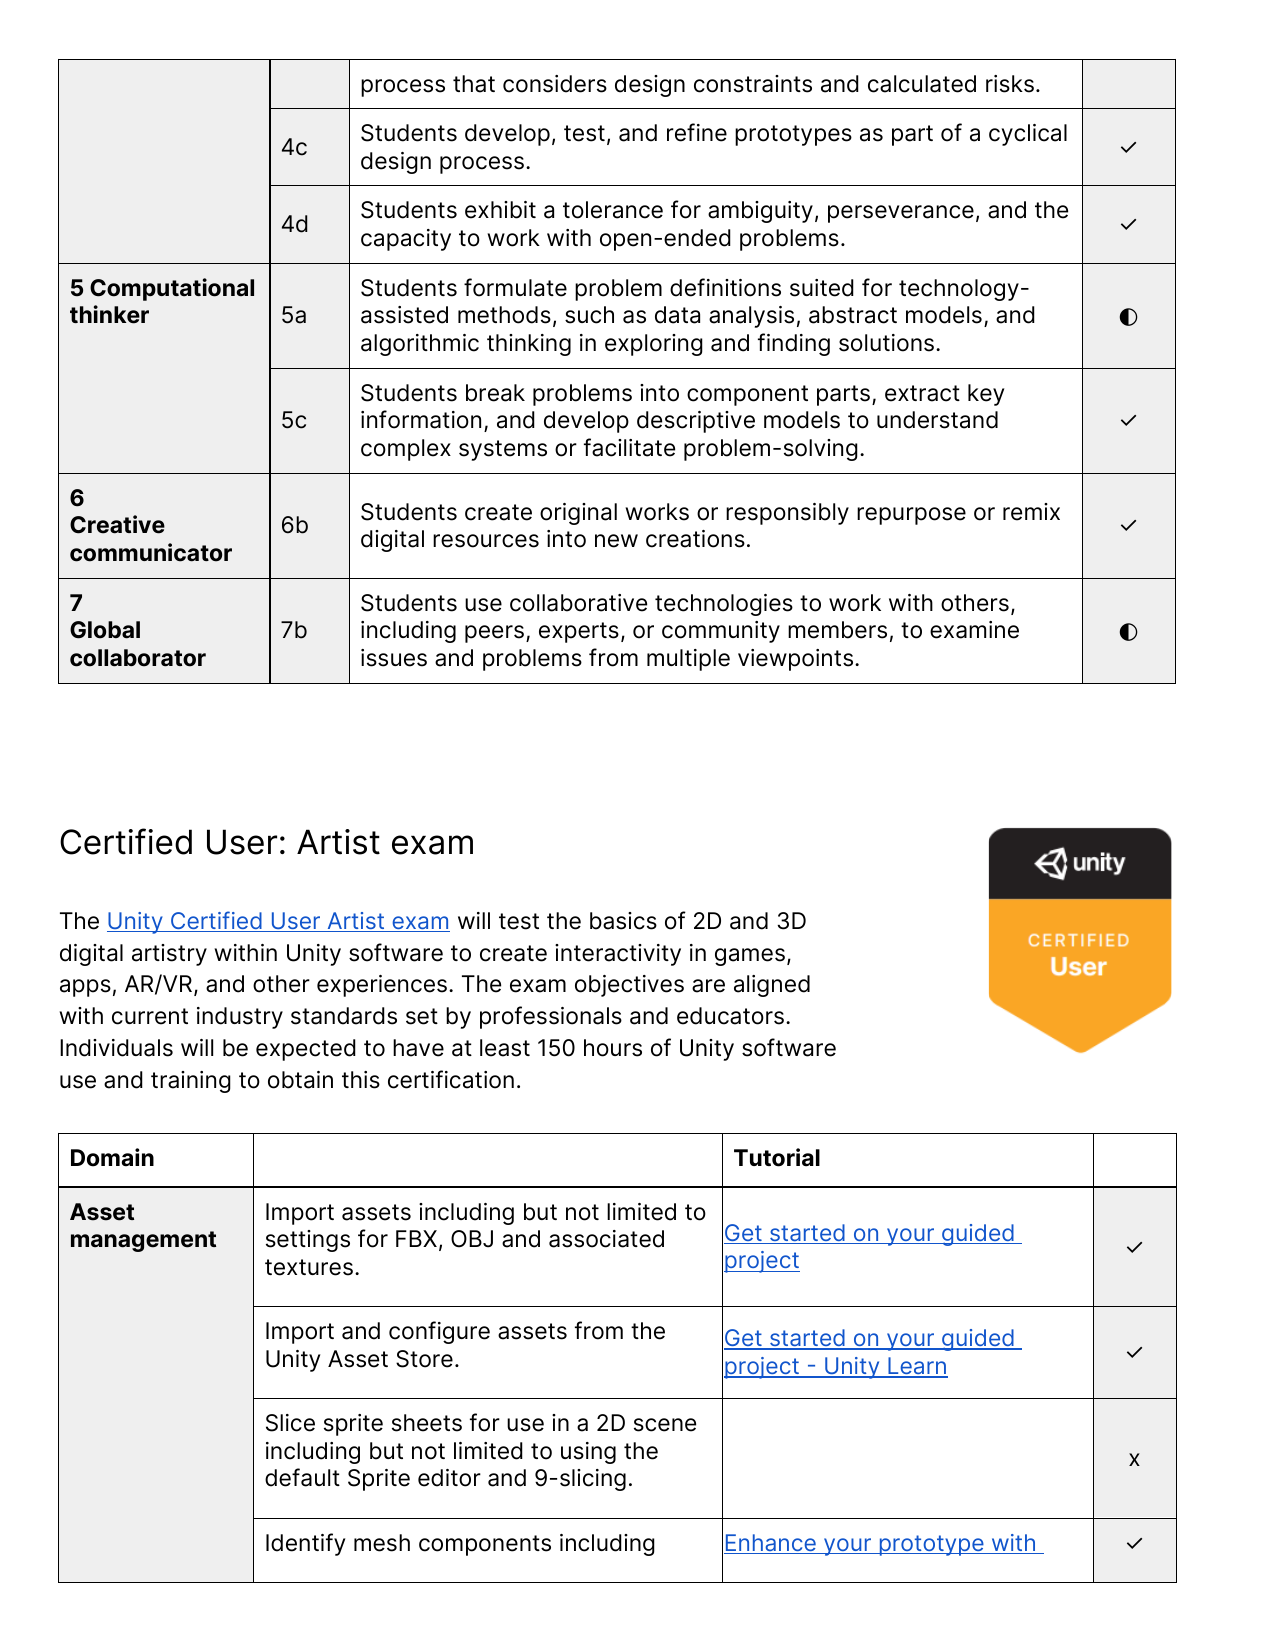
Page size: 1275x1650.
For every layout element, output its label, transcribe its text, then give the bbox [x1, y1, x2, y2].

table_cell ◐ [1083, 264, 1175, 368]
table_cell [350, 60, 1082, 108]
table_cell 7 Global collaborator [59, 579, 269, 683]
text The Unity Certified User Artist exam will test the basics of 2D and 3D digital artistry within Unity software to create interactivity in games, apps, AR/VR, and other experiences. The exam objectives are aligned with current industry standards set by professionals and educators. Individuals will be expected to have at least 150 hours of Unity software use and training to obtain this certification. [58, 907, 842, 1094]
table_header [254, 1134, 722, 1186]
table_header [1094, 1134, 1176, 1186]
table_cell Students formulate problem definitions suited for technology-assisted methods, such as data analysis, abstract models, and algorithmic thinking in exploring and finding solutions. [350, 264, 1082, 368]
table_cell Students create original works or responsibly repurpose or remix digital resources into new creations. [350, 474, 1082, 578]
table_header Tutorial [723, 1134, 1093, 1186]
table_cell Students develop, test, and refine prototypes as part of a cyclical design process. [350, 109, 1082, 185]
table_cell Get started on your guided project [723, 1188, 1093, 1306]
table_cell 4c [271, 109, 349, 185]
table_header Domain [59, 1134, 253, 1186]
subtitle Certified User: Artist exam [58, 822, 842, 863]
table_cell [254, 1519, 722, 1582]
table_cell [723, 1519, 1093, 1582]
table_cell ✓ [1083, 109, 1175, 185]
table_cell [723, 1399, 1093, 1517]
table_cell ✓ [1083, 369, 1175, 473]
table_cell ✓ [1094, 1188, 1176, 1306]
table_cell 4d [271, 186, 349, 263]
table_cell Import and configure assets from the Unity Asset Store. [254, 1307, 722, 1398]
picture [988, 827, 1172, 1066]
table_cell 4b [271, 60, 349, 108]
table_cell ✓ [1083, 186, 1175, 263]
table_cell ✓ [1094, 1519, 1176, 1582]
table_cell 7b [271, 579, 349, 683]
table_cell 5 Computational thinker [59, 264, 269, 473]
table_cell 5a [271, 264, 349, 368]
table_cell 6 Creative communicator [59, 474, 269, 578]
table_cell Slice sprite sheets for use in a 2D scene including but not limited to using the default Sprite editor and 9-slicing. [254, 1399, 722, 1517]
table_cell ◐ [1083, 579, 1175, 683]
table_cell 5c [271, 369, 349, 473]
table_cell Students use collaborative technologies to work with others, including peers, experts, or community members, to examine issues and problems from multiple viewpoints. [350, 579, 1082, 683]
table_cell Asset management [59, 1188, 253, 1582]
table_cell ✓ [1083, 60, 1175, 108]
table_cell Import assets including but not limited to settings for FBX, OBJ and associated textures. [254, 1188, 722, 1306]
table_cell Students exhibit a tolerance for ambiguity, perseverance, and the capacity to work with open-ended problems. [350, 186, 1082, 263]
table_cell ✓ [1083, 474, 1175, 578]
table_cell ✓ [1094, 1307, 1176, 1398]
table_cell Get started on your guided project - Unity Learn [723, 1307, 1093, 1398]
table_cell 6b [271, 474, 349, 578]
table_cell Students break problems into component parts, extract key information, and develop descriptive models to understand complex systems or facilitate problem-solving. [350, 369, 1082, 473]
table_cell x [1094, 1399, 1176, 1517]
